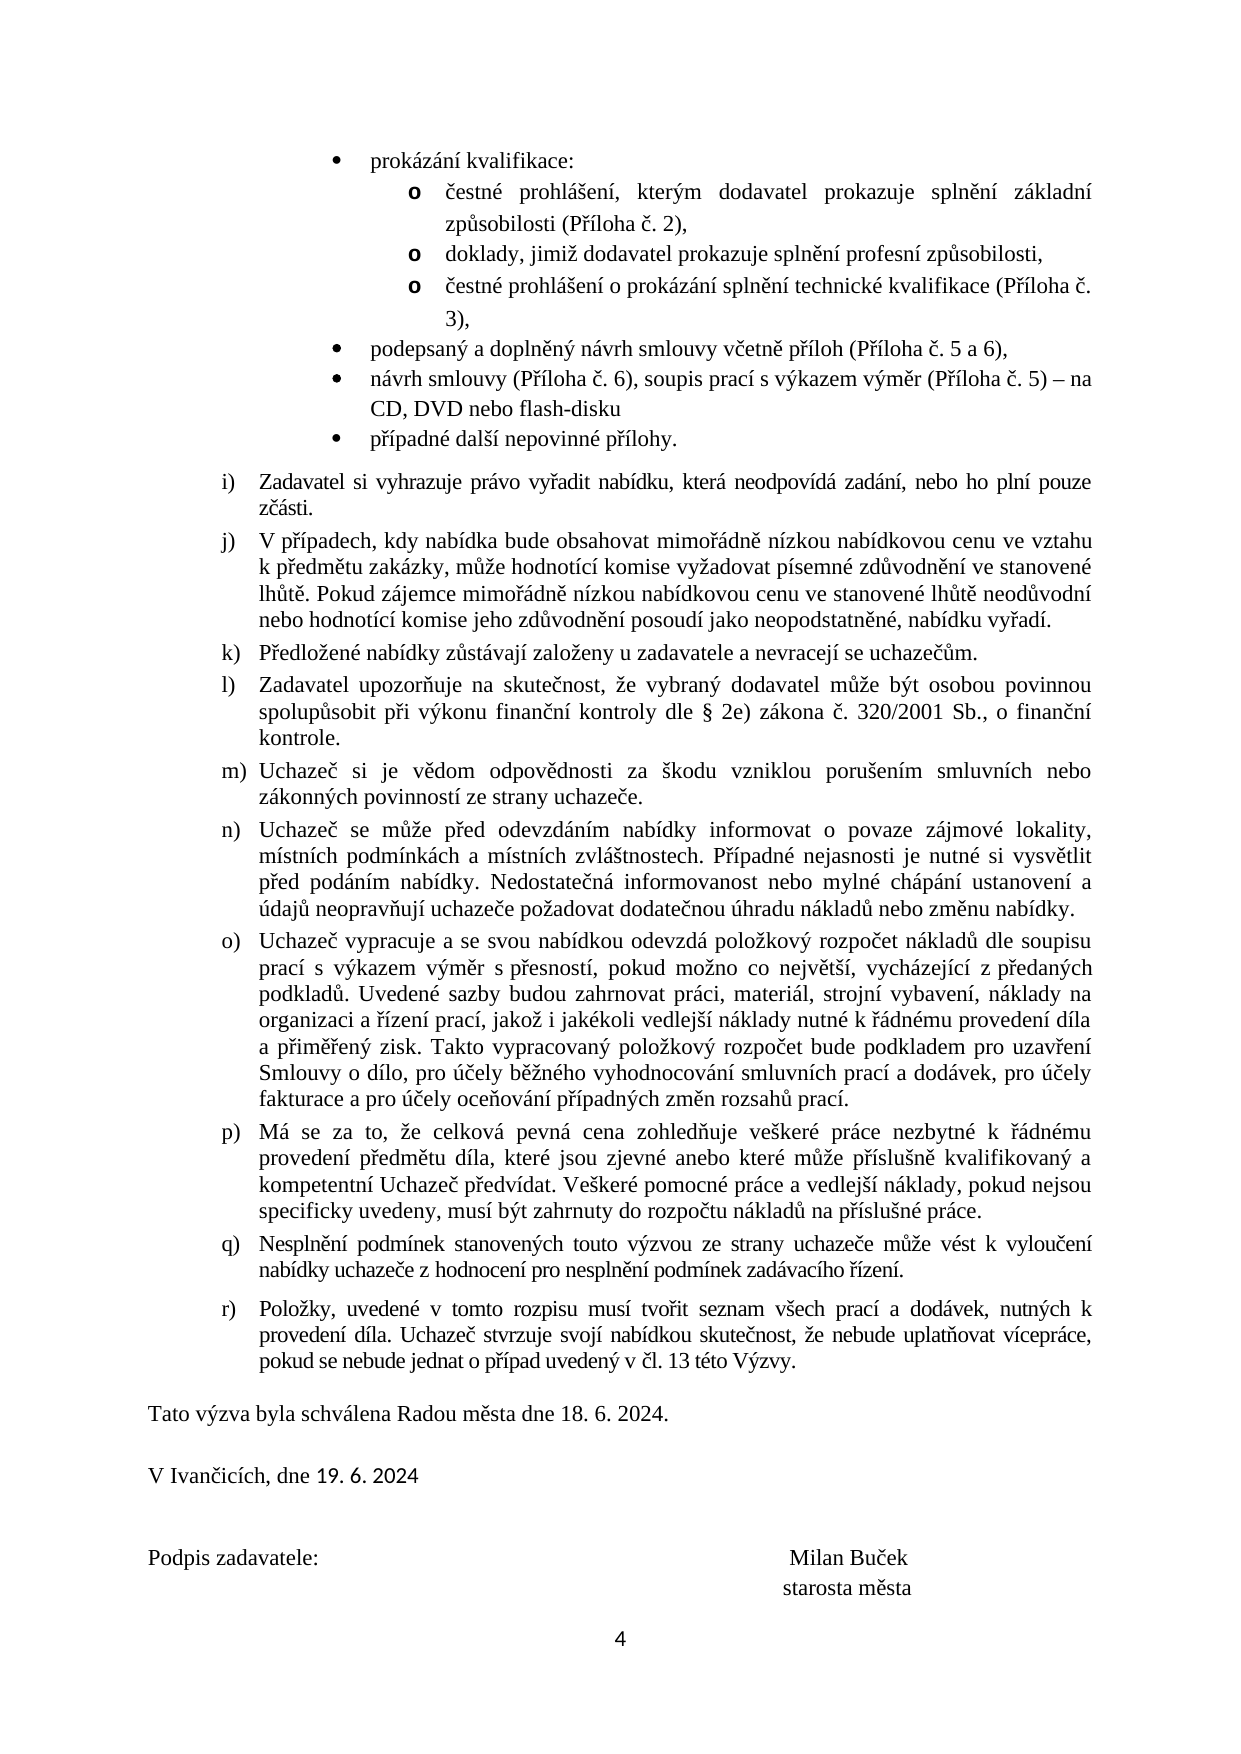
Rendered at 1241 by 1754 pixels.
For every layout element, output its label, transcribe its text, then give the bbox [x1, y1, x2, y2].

list V případech, kdy nabídka bude obsahovat mimořádně nízkou nabídkovou cenu ve vztahu k předmětu zakázky, může hodnotící komise vyžadovat písemné zdůvodnění ve stanovené lhůtě. Pokud zájemce mimořádně nízkou nabídkovou cenu ve stanovené lhůtě neodůvodní nebo hodnotící komise jeho zdůvodnění posoudí jako neopodstatněné, nabídku vyřadí. [221, 527, 1093, 632]
list čestné prohlášení o prokázání splnění technické kvalifikace (Příloha č. 3), [408, 272, 1093, 331]
list Položky, uvedené v tomto rozpisu musí tvořit seznam všech prací a dodávek, nutných k provedení díla. Uchazeč stvrzuje svojí nabídkou skutečnost, že nebude uplatňovat vícepráce, pokud se nebude jednat o případ uvedený v čl. 13 této Výzvy. [221, 1295, 1093, 1374]
text starosta města [148, 1574, 1093, 1601]
list Nesplnění podmínek stanovených touto výzvou ze strany uchazeče může vést k vyloučení nabídky uchazeče z hodnocení pro nesplnění podmínek zadávacího řízení. [221, 1230, 1093, 1282]
list Uchazeč vypracuje a se svou nabídkou odevzdá položkový rozpočet nákladů dle soupisu prací s výkazem výměr s přesností, pokud možno co největší, vycházející z předaných podkladů. Uvedené sazby budou zahrnovat práci, materiál, strojní vybavení, náklady na organizaci a řízení prací, jakož i jakékoli vedlejší náklady nutné k řádnému provedení díla a přiměřený zisk. Takto vypracovaný položkový rozpočet bude podkladem pro uzavření Smlouvy o dílo, pro účely běžného vyhodnocování smluvních prací a dodávek, pro účely fakturace a pro účely oceňování případných změn rozsahů prací. [221, 927, 1093, 1112]
list čestné prohlášení, kterým dodavatel prokazuje splnění základní způsobilosti (Příloha č. 2), [408, 178, 1093, 236]
text Podpis zadavatele: Milan Buček [148, 1544, 1093, 1570]
list Má se za to, že celková pevná cena zohledňuje veškeré práce nezbytné k řádnému provedení předmětu díla, které jsou zjevné anebo které může příslušně kvalifikovaný a kompetentní Uchazeč předvídat. Veškeré pomocné práce a vedlejší náklady, pokud nejsou specificky uvedeny, musí být zahrnuty do rozpočtu nákladů na příslušné práce. [221, 1118, 1093, 1223]
list Uchazeč se může před odevzdáním nabídky informovat o povaze zájmové lokality, místních podmínkách a místních zvláštnostech. Případné nejasnosti je nutné si vysvětlit před podáním nabídky. Nedostatečná informovanost nebo mylné chápání ustanovení a údajů neopravňují uchazeče požadovat dodatečnou úhradu nákladů nebo změnu nabídky. [221, 816, 1093, 921]
list Uchazeč si je vědom odpovědnosti za škodu vzniklou porušením smluvních nebo zákonných povinností ze strany uchazeče. [221, 757, 1093, 809]
list Zadavatel si vyhrazuje právo vyřadit nabídku, která neodpovídá zadání, nebo ho plní pouze zčásti. [221, 468, 1093, 521]
text Tato výzva byla schválena Radou města dne 18. 6. 2024. [148, 1400, 1093, 1427]
list Předložené nabídky zůstávají založeny u zadavatele a nevracejí se uchazečům. [221, 639, 1093, 665]
list Zadavatel upozorňuje na skutečnost, že vybraný dodavatel může být osobou povinnou spolupůsobit při výkonu finanční kontroly dle § 2e) zákona č. 320/2001 Sb., o finanční kontrole. [221, 671, 1093, 750]
list prokázání kvalifikace: [333, 148, 1093, 174]
list návrh smlouvy (Příloha č. 6), soupis prací s výkazem výměr (Příloha č. 5) – na CD, DVD nebo flash-disku [333, 365, 1093, 422]
text V Ivančicích, dne [148, 1461, 1093, 1489]
list případné další nepovinné přílohy. [332, 425, 1093, 452]
list podepsaný a doplněný návrh smlouvy včetně příloh (Příloha č. 5 a 6), [333, 335, 1093, 361]
list doklady, jimiž dodavatel prokazuje splnění profesní způsobilosti, [408, 240, 1093, 268]
